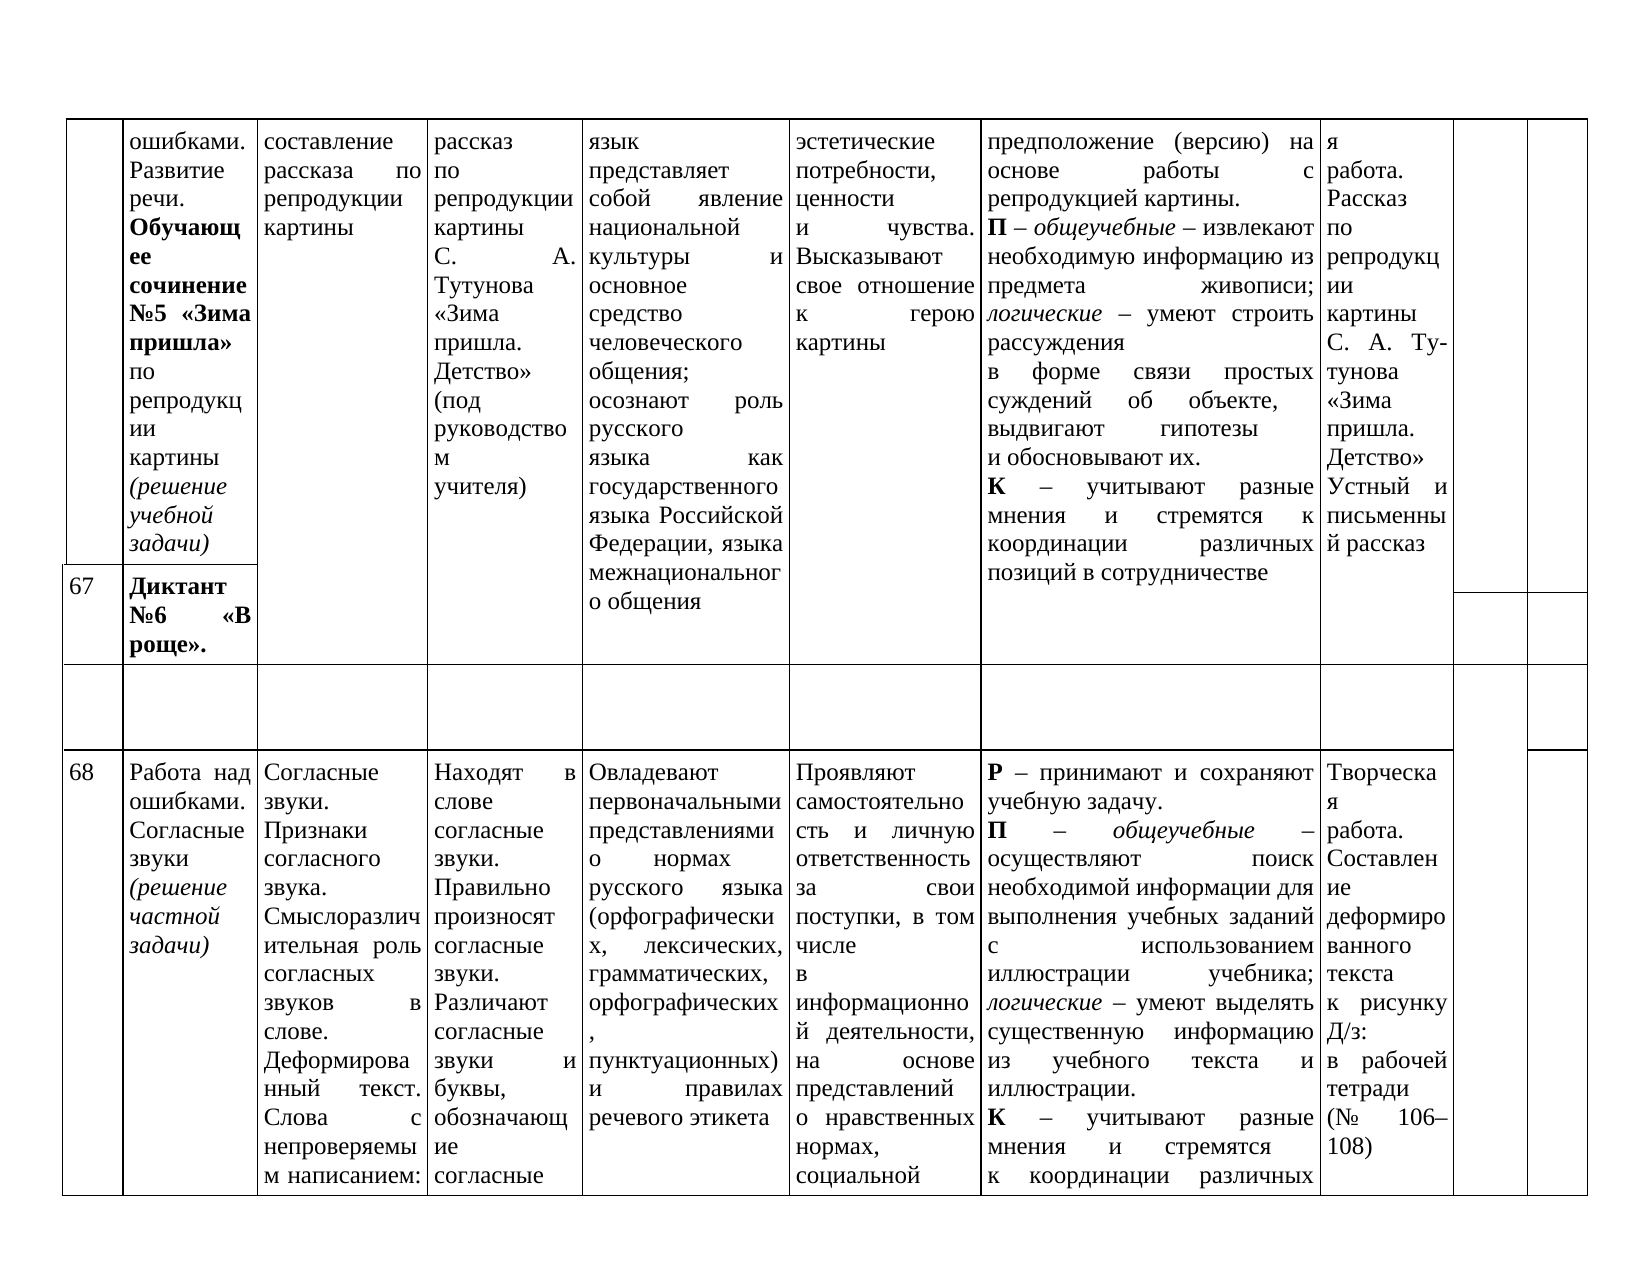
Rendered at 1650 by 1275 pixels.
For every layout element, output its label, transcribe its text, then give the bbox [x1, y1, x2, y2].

table_cell [1528, 593, 1587, 664]
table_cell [124, 120, 257, 563]
table_cell [258, 665, 427, 749]
table_cell [1454, 120, 1527, 592]
table_cell [583, 665, 789, 749]
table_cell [428, 751, 582, 1195]
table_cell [982, 120, 1320, 664]
table_cell 67 [63, 565, 122, 664]
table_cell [790, 751, 980, 1195]
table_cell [1321, 120, 1453, 664]
table_cell [1454, 593, 1527, 664]
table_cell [583, 751, 789, 1195]
table_cell [982, 665, 1320, 749]
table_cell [1321, 751, 1453, 1195]
table_cell [1528, 707, 1587, 749]
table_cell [258, 751, 427, 1195]
table_cell 68 [63, 750, 122, 1195]
table_cell [790, 665, 980, 749]
table_cell [1528, 665, 1587, 707]
table_cell [1454, 665, 1527, 707]
table_cell [63, 665, 122, 749]
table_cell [790, 120, 980, 664]
table_cell Диктант №6 «В роще». [124, 565, 257, 664]
table_cell [124, 665, 257, 749]
table_cell [1454, 707, 1527, 1195]
table_cell 66 [67, 120, 122, 563]
table_cell [1528, 120, 1587, 592]
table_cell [124, 751, 257, 1195]
table_cell [1528, 751, 1587, 1195]
table_cell [428, 665, 582, 749]
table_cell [258, 120, 427, 664]
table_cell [583, 120, 789, 664]
table_cell [1321, 665, 1453, 749]
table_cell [428, 120, 582, 664]
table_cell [982, 751, 1320, 1195]
